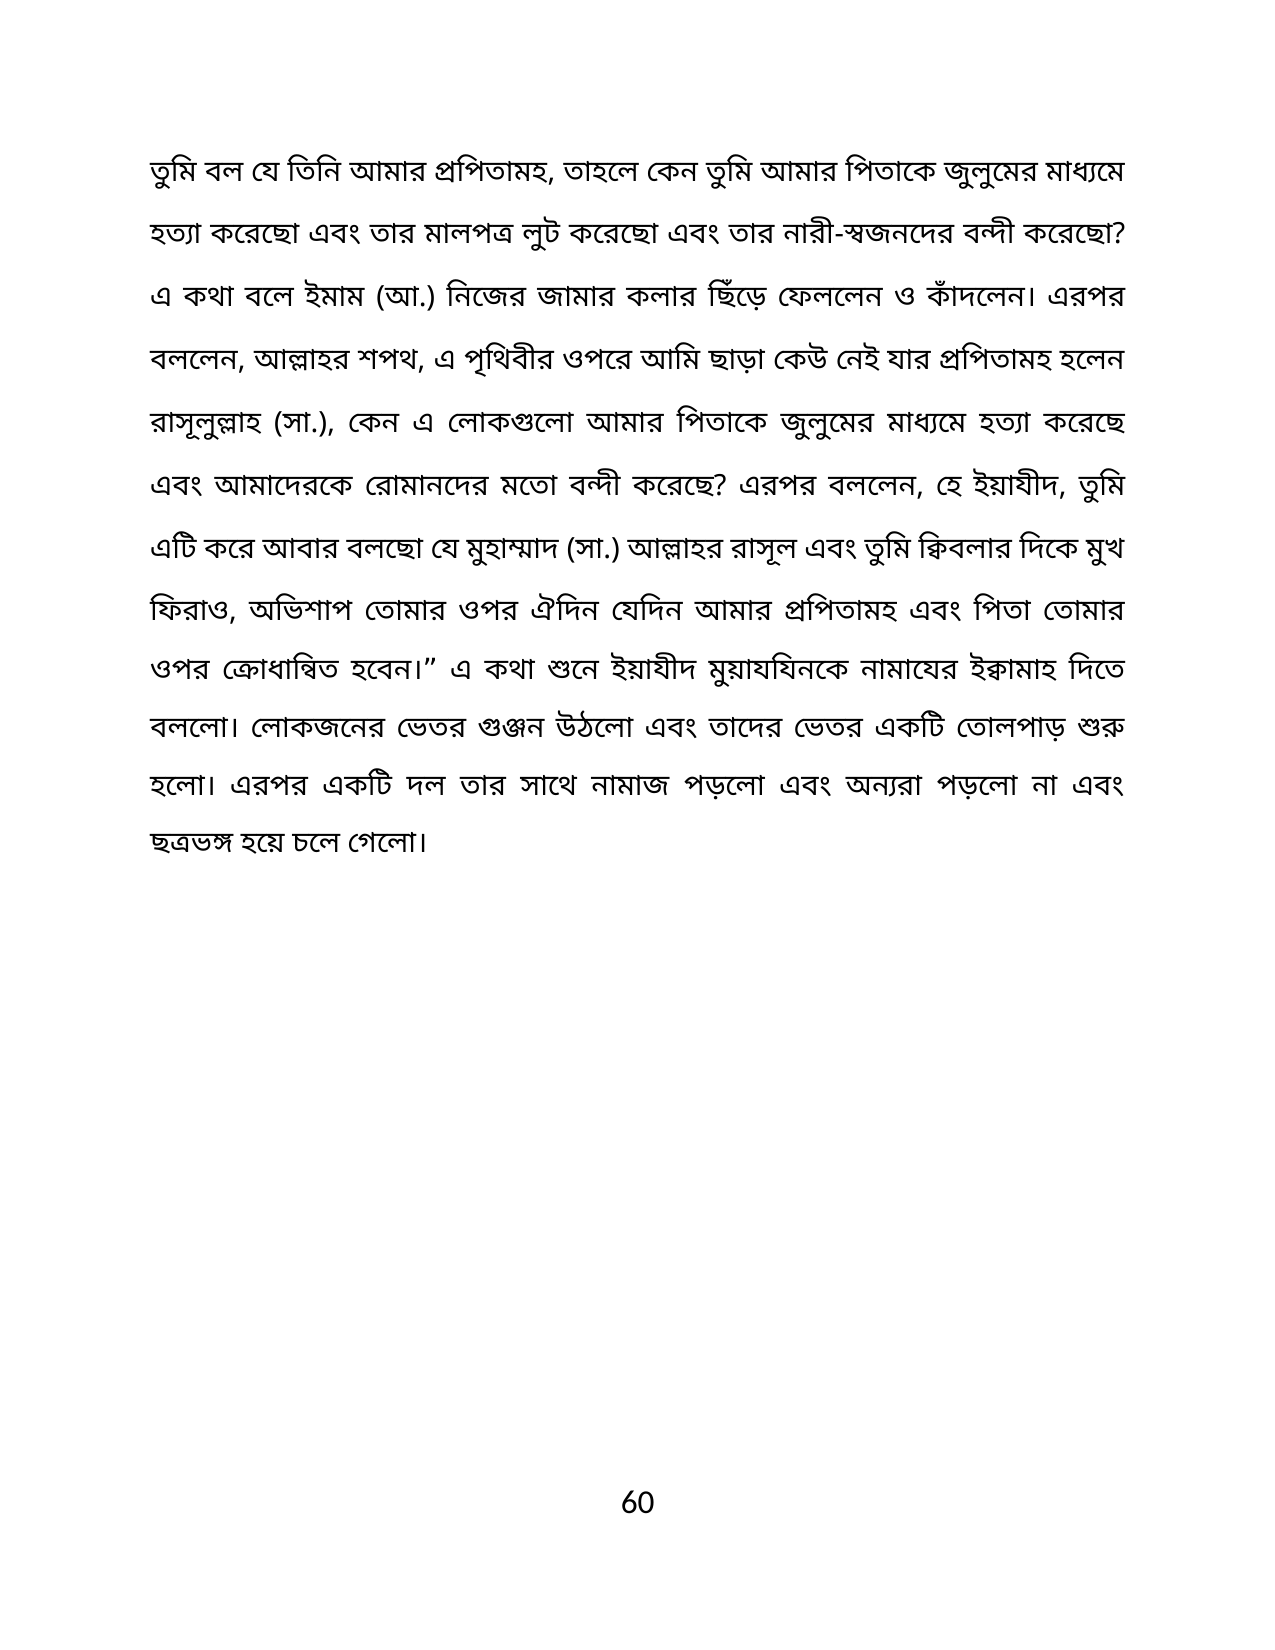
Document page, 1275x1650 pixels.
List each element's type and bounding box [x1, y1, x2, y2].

text [150, 150, 1125, 865]
